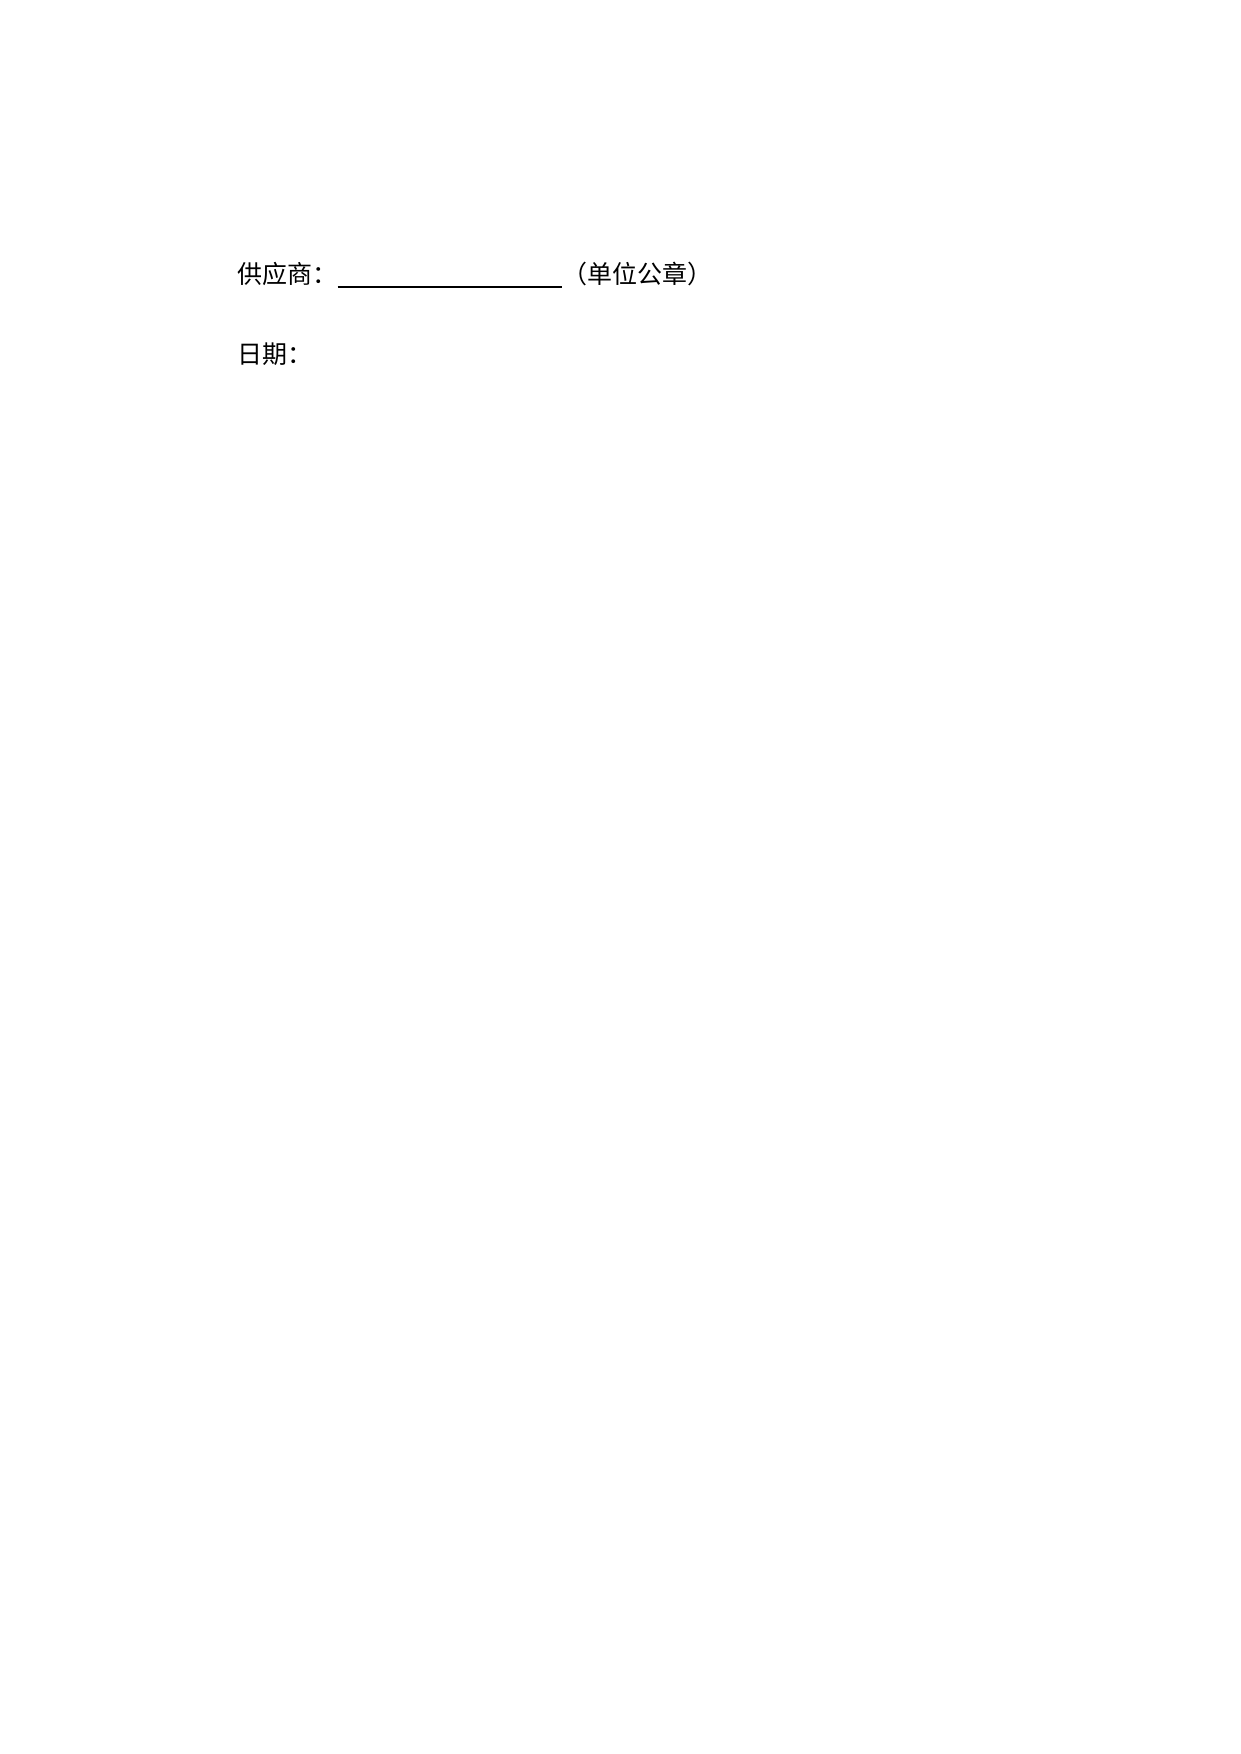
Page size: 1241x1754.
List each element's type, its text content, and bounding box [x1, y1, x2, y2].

text 日期： [187, 320, 1053, 385]
text 供应商： （单位公章） [187, 241, 1053, 306]
